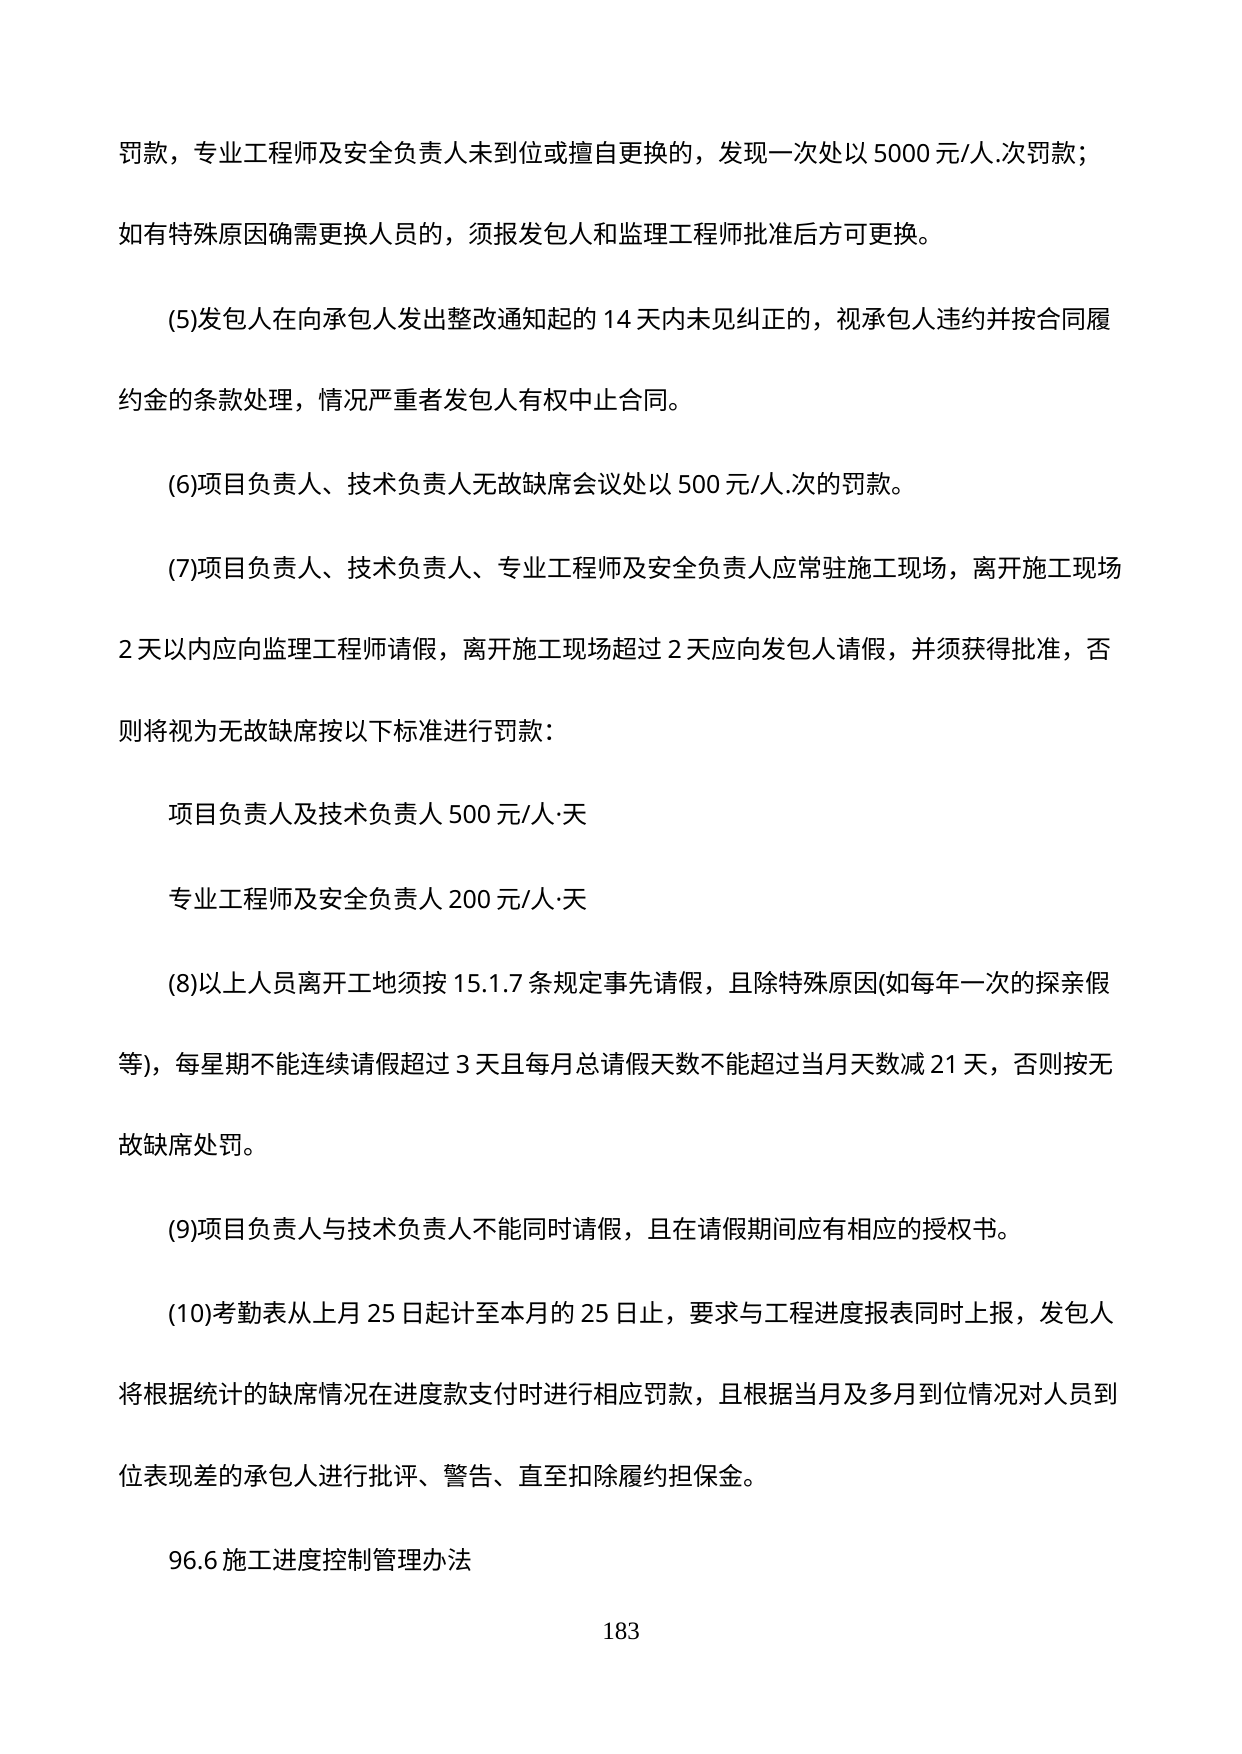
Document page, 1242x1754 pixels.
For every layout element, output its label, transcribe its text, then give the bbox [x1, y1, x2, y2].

text (9)项目负责人与技术负责人不能同时请假，且在请假期间应有相应的授权书。 [118, 1195, 1123, 1260]
text 96.6施工进度控制管理办法 [118, 1526, 1123, 1591]
text (6)项目负责人、技术负责人无故缺席会议处以500元/人.次的罚款。 [118, 450, 1123, 515]
text (10)考勤表从上月25日起计至本月的25日止，要求与工程进度报表同时上报，发包人将根据统计的缺席情况在进度款支付时进行相应罚款，且根据当月及多月到位情况对人员到位表现差的承包人进行批评、警告、直至扣除履约担保金。 [118, 1279, 1123, 1507]
text (5)发包人在向承包人发出整改通知起的14天内未见纠正的，视承包人违约并按合同履约金的条款处理，情况严重者发包人有权中止合同。 [118, 285, 1123, 431]
text 项目负责人及技术负责人500元/人·天 [118, 781, 1123, 846]
text 专业工程师及安全负责人200元/人·天 [118, 865, 1123, 930]
text (8)以上人员离开工地须按15.1.7条规定事先请假，且除特殊原因(如每年一次的探亲假等)，每星期不能连续请假超过3天且每月总请假天数不能超过当月天数减21天，否则按无故缺席处罚。 [118, 949, 1123, 1176]
text (7)项目负责人、技术负责人、专业工程师及安全负责人应常驻施工现场，离开施工现场2天以内应向监理工程师请假，离开施工现场超过2天应向发包人请假，并须获得批准，否则将视为无故缺席按以下标准进行罚款： [118, 534, 1123, 762]
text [118, 119, 1123, 266]
